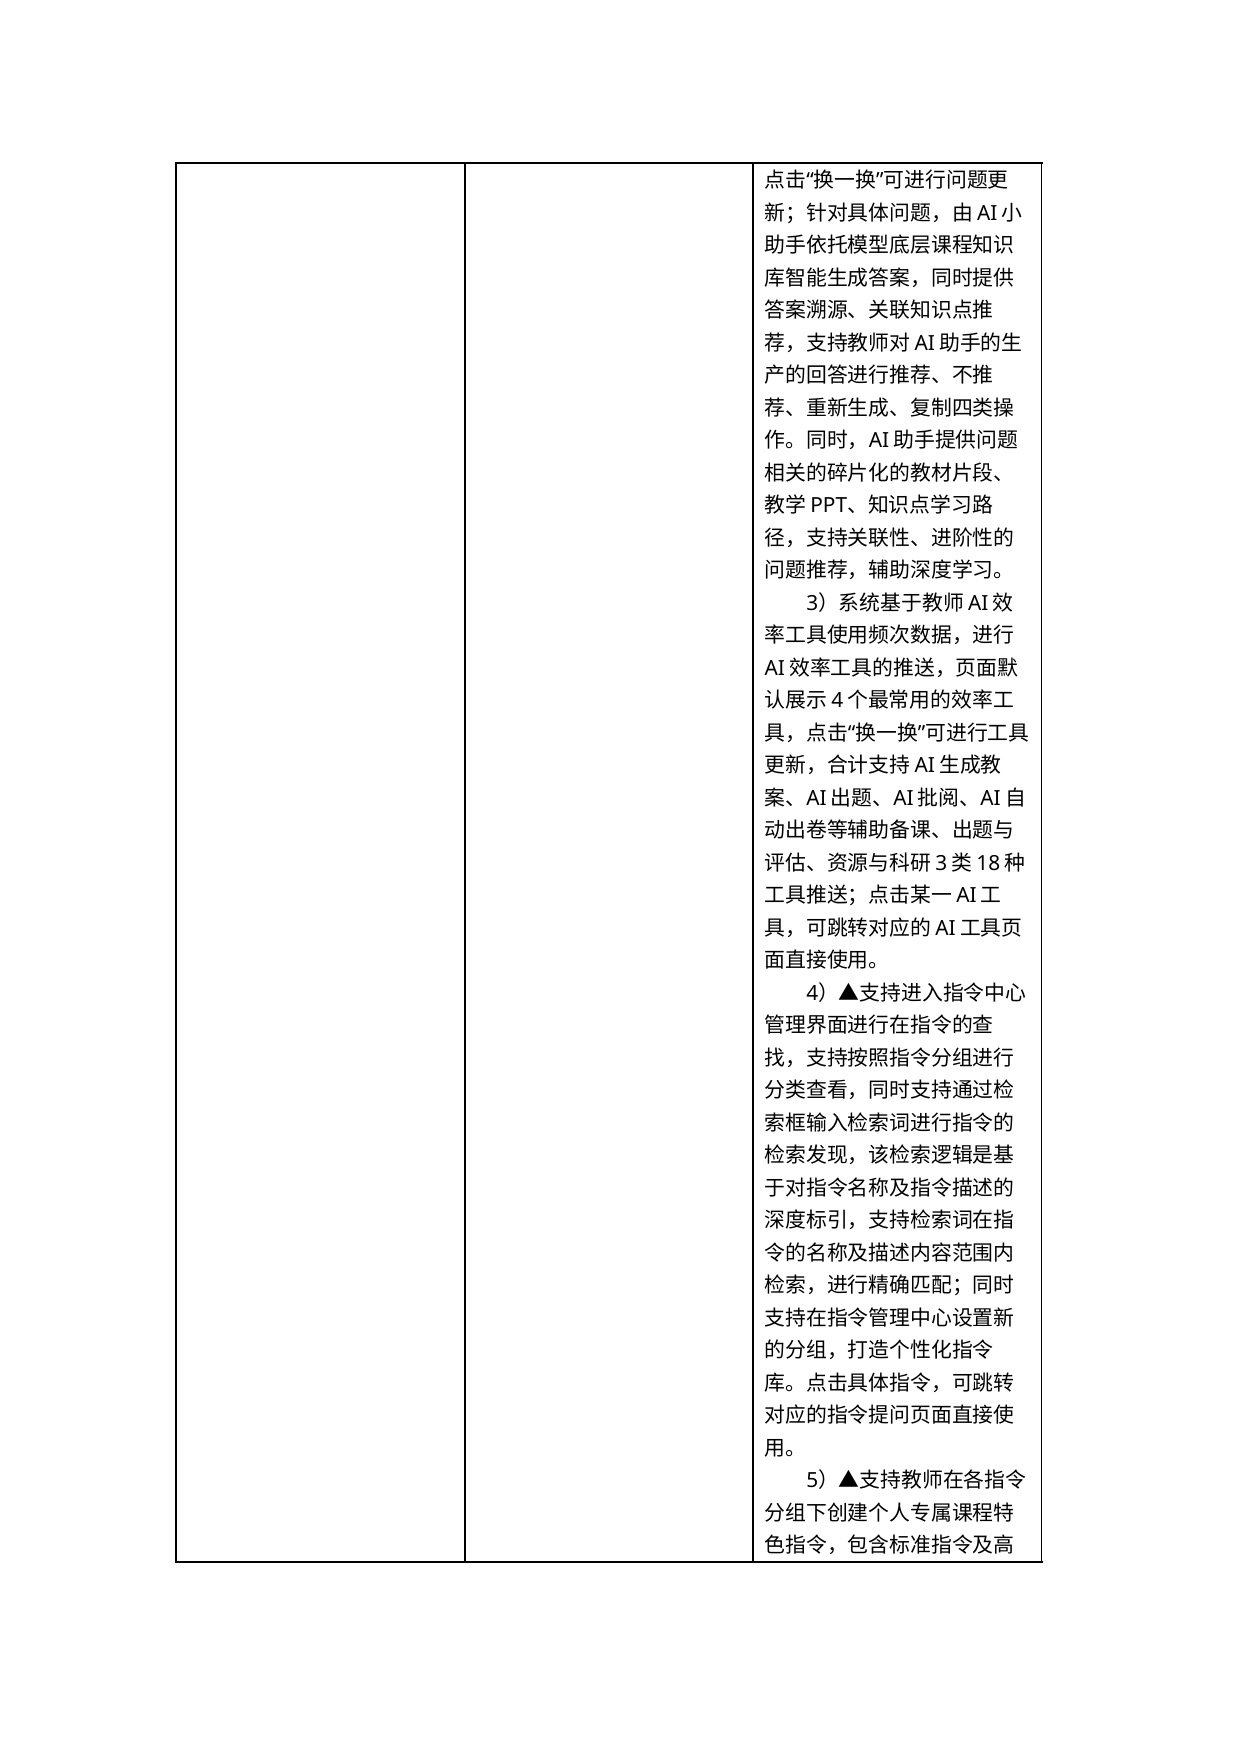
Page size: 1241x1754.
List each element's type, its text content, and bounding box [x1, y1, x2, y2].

table_cell 1 [177, 164, 464, 1561]
table_cell [466, 164, 752, 1561]
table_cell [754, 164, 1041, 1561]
